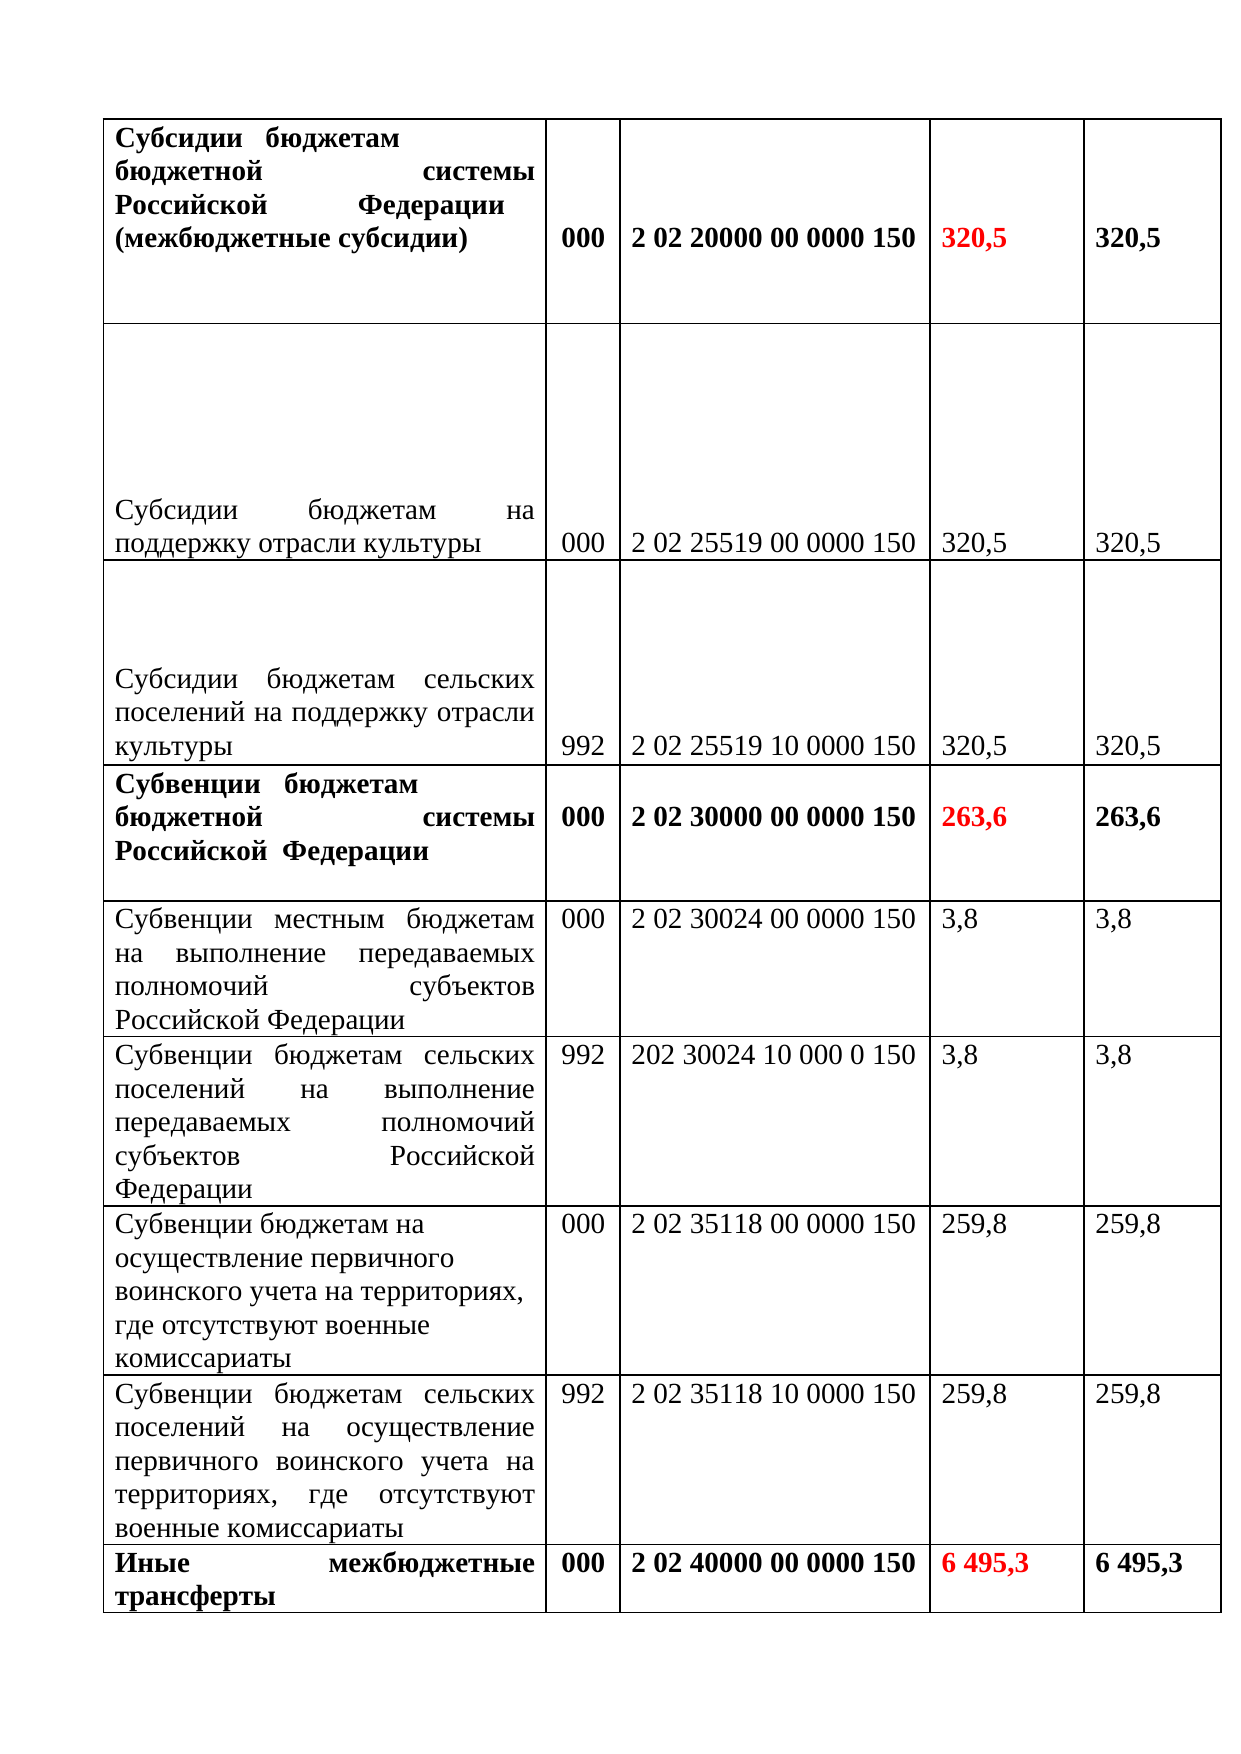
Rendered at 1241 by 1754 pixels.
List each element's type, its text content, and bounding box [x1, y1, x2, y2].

table_cell 2 02 40000 00 0000 150 [621, 1545, 929, 1612]
table_cell 000 [547, 1207, 619, 1374]
table_cell 000 [547, 1545, 619, 1612]
table_cell 3,8 [1085, 902, 1220, 1036]
table_cell 3,8 [1085, 1037, 1220, 1205]
table_cell 263,6 [1085, 766, 1220, 900]
table_cell Субвенции местным бюджетам на выполнение передаваемых полномочий субъектов Российской Федерации [104, 902, 545, 1036]
table_cell 000 [547, 766, 619, 900]
table_cell 3,8 [931, 1037, 1083, 1205]
table_cell Субсидии бюджетам бюджетной системы Российской Федерации (межбюджетные субсидии) [104, 120, 545, 322]
table_cell Субвенции бюджетам сельских поселений на выполнение передаваемых полномочий субъектов Российской Федерации [104, 1037, 545, 1205]
table_cell 320,5 [931, 120, 1083, 322]
table_cell 320,5 [931, 324, 1083, 559]
table_cell Субсидии бюджетам на поддержку отрасли культуры [104, 324, 545, 559]
table_cell 6 495,3 [1085, 1545, 1220, 1612]
table_cell 992 [547, 1376, 619, 1543]
table_cell 2 02 30024 00 0000 150 [621, 902, 929, 1036]
table_cell Субвенции бюджетам на осуществление первичного воинского учета на территориях, где отсутствуют военные комиссариаты [104, 1207, 545, 1374]
table_cell 263,6 [931, 766, 1083, 900]
table_cell 259,8 [931, 1376, 1083, 1543]
table_cell 000 [547, 324, 619, 559]
table_cell 320,5 [1085, 324, 1220, 559]
table_cell 2 02 35118 00 0000 150 [621, 1207, 929, 1374]
table_cell 2 02 35118 10 0000 150 [621, 1376, 929, 1543]
table_cell 2 02 25519 00 0000 150 [621, 324, 929, 559]
table_cell 3,8 [931, 902, 1083, 1036]
table_cell 320,5 [1085, 120, 1220, 322]
table_cell 320,5 [931, 561, 1083, 764]
table_cell Субвенции бюджетам бюджетной системы Российской Федерации [104, 766, 545, 900]
table_cell 320,5 [1085, 561, 1220, 764]
table_cell 000 [547, 902, 619, 1036]
table_cell 259,8 [931, 1207, 1083, 1374]
table_cell 2 02 25519 10 0000 150 [621, 561, 929, 764]
table_cell 202 30024 10 000 0 150 [621, 1037, 929, 1205]
table_cell 259,8 [1085, 1376, 1220, 1543]
table_cell Субсидии бюджетам сельских поселений на поддержку отрасли культуры [104, 561, 545, 764]
table_cell Субвенции бюджетам сельских поселений на осуществление первичного воинского учета на территориях, где отсутствуют военные комиссариаты [104, 1376, 545, 1543]
table_cell 259,8 [1085, 1207, 1220, 1374]
table_cell 2 02 20000 00 0000 150 [621, 120, 929, 322]
table_cell 6 495,3 [931, 1545, 1083, 1612]
table_cell 2 02 30000 00 0000 150 [621, 766, 929, 900]
table_cell Иные межбюджетные трансферты [104, 1545, 545, 1612]
table_cell 000 [547, 120, 619, 322]
table_cell 992 [547, 561, 619, 764]
table_cell 992 [547, 1037, 619, 1205]
